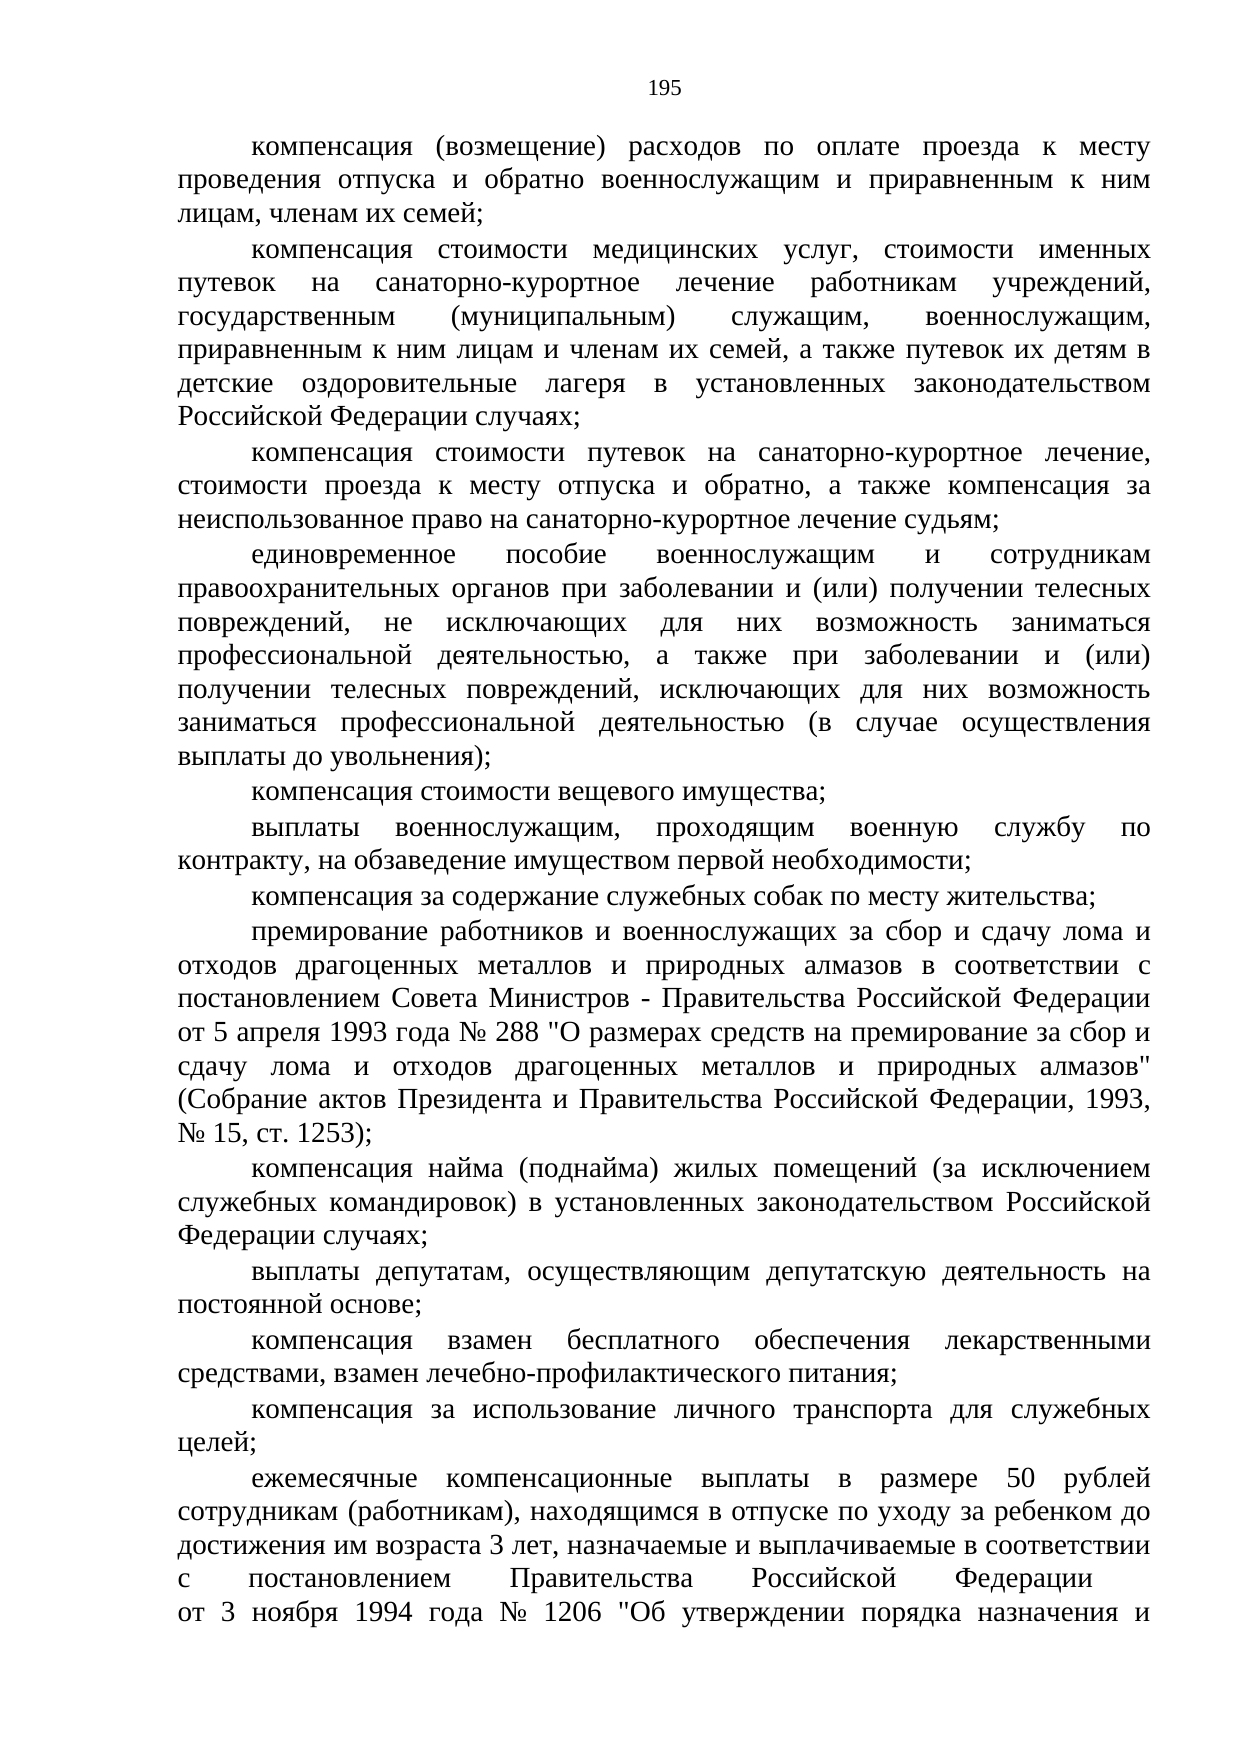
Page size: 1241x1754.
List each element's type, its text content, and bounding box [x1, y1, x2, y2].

text единовременное пособие военнослужащим и сотрудникам правоохранительных органов при заболевании и (или) получении телесных повреждений, не исключающих для них возможность заниматься профессиональной деятельностью, а также при заболевании и (или) получении телесных повреждений, исключающих для них возможность заниматься профессиональной деятельностью (в случае осуществления выплаты до увольнения); [177, 537, 1152, 771]
text компенсация стоимости медицинских услуг, стоимости именных путевок на санаторно-курортное лечение работникам учреждений, государственным (муниципальным) служащим, военнослужащим, приравненным к ним лицам и членам их семей, а также путевок их детям в детские оздоровительные лагеря в установленных законодательством Российской Федерации случаях; [177, 231, 1152, 432]
text компенсация взамен бесплатного обеспечения лекарственными средствами, взамен лечебно-профилактического питания; [177, 1322, 1152, 1389]
text компенсация найма (поднайма) жилых помещений (за исключением служебных командировок) в установленных законодательством Российской Федерации случаях; [177, 1150, 1152, 1251]
text выплаты депутатам, осуществляющим депутатскую деятельность на постоянной основе; [177, 1253, 1152, 1320]
text компенсация стоимости вещевого имущества; [177, 773, 1152, 807]
text выплаты военнослужащим, проходящим военную службу по контракту, на обзаведение имуществом первой необходимости; [177, 809, 1152, 876]
text компенсация за использование личного транспорта для служебных целей; [177, 1391, 1152, 1458]
text компенсация за содержание служебных собак по месту жительства; [177, 878, 1152, 911]
text компенсация стоимости путевок на санаторно-курортное лечение, стоимости проезда к месту отпуска и обратно, а также компенсация за неиспользованное право на санаторно-курортное лечение судьям; [177, 434, 1152, 534]
text премирование работников и военнослужащих за сбор и сдачу лома и отходов драгоценных металлов и природных алмазов в соответствии с постановлением Совета Министров - Правительства Российской Федерации от 5 апреля 1993 года № 288 "О размерах средств на премирование за сбор и сдачу лома и отходов драгоценных металлов и природных алмазов" (Собрание актов Президента и Правительства Российской Федерации, 1993, № 15, ст. 1253); [177, 913, 1152, 1148]
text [177, 1460, 1152, 1628]
text компенсация (возмещение) расходов по оплате проезда к месту проведения отпуска и обратно военнослужащим и приравненным к ним лицам, членам их семей; [177, 128, 1152, 229]
